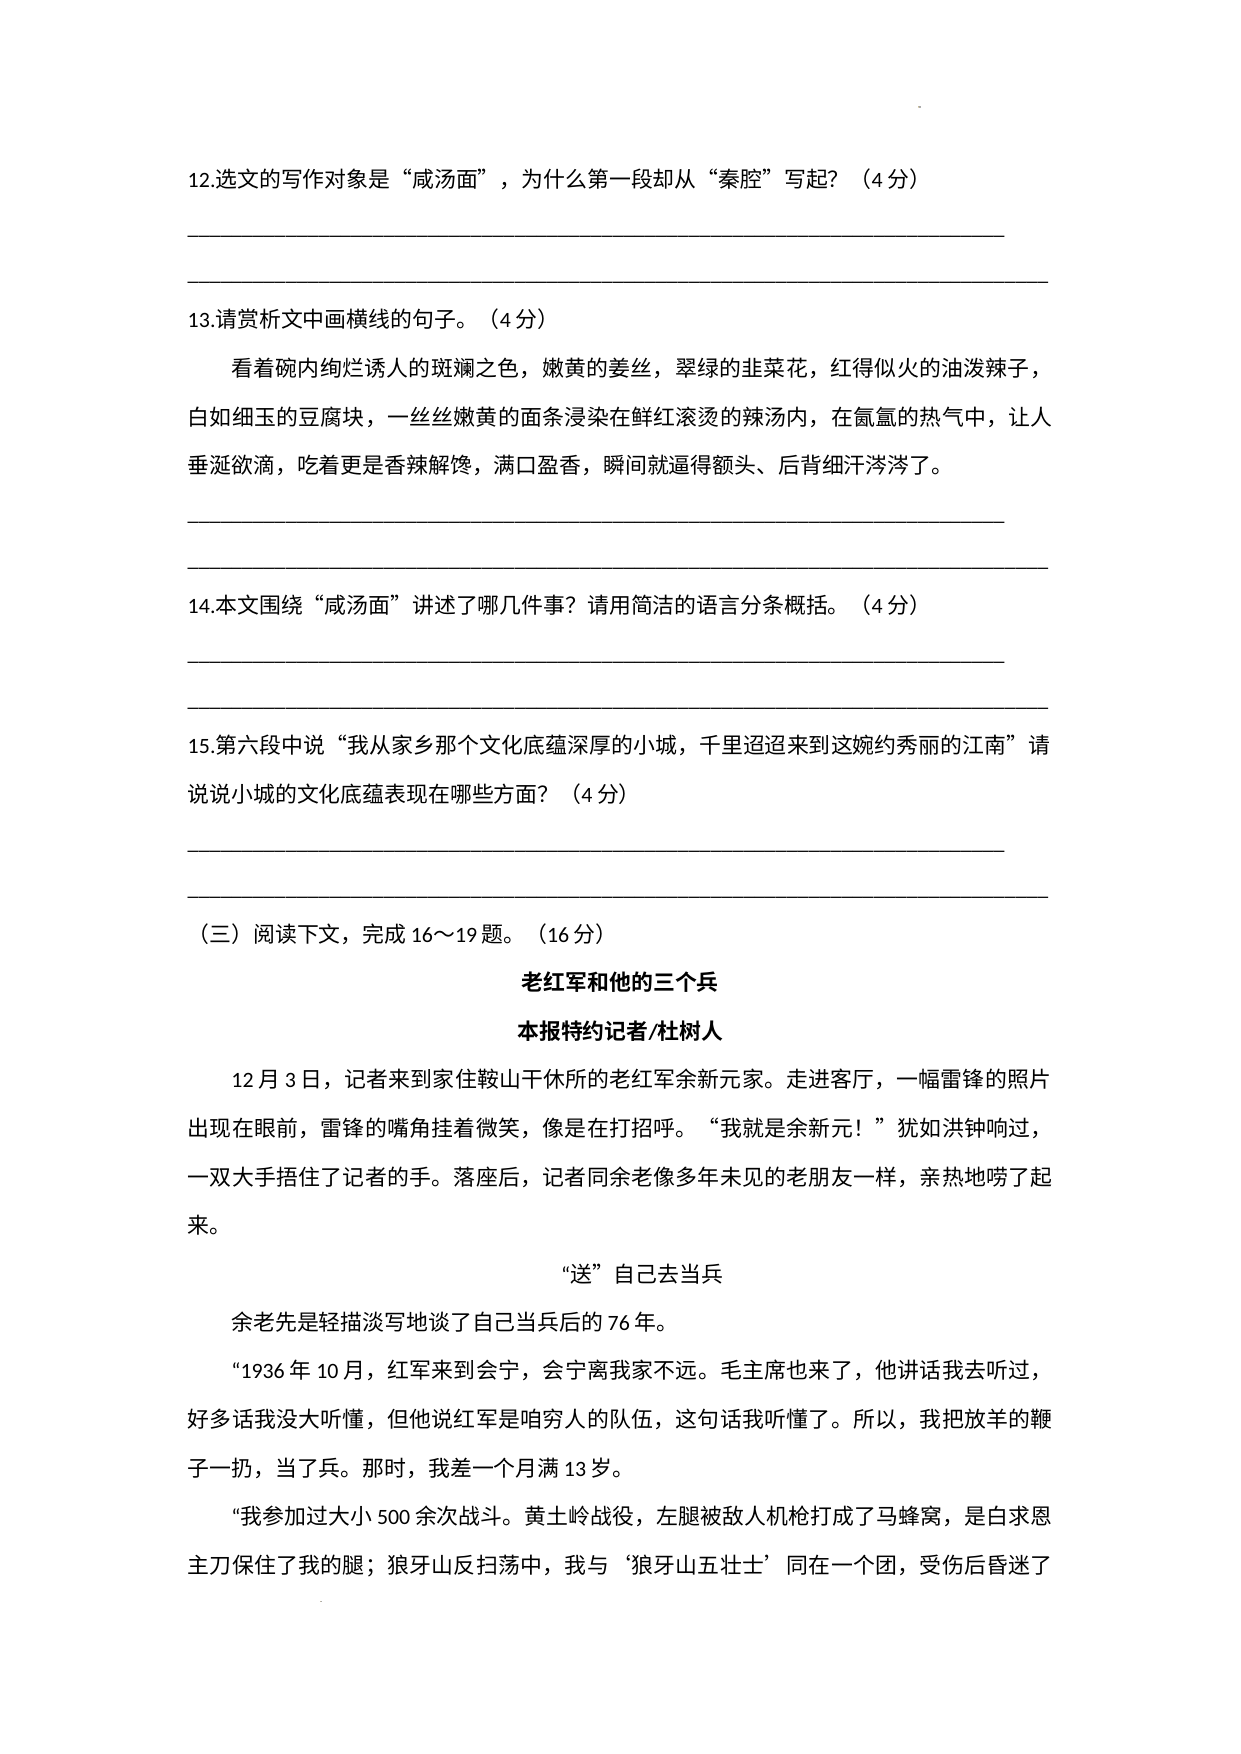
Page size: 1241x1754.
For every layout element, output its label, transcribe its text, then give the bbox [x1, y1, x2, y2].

text “送”自己去当兵 [187, 1256, 1053, 1289]
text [187, 1499, 1053, 1580]
text 余老先是轻描淡写地谈了自己当兵后的76年。 [187, 1304, 1053, 1337]
text “1936年10月，红军来到会宁，会宁离我家不远。毛主席也来了，他讲话我去听过，好多话我没大听懂，但他说红军是咱穷人的队伍，这句话我听懂了。所以，我把放羊的鞭子一扔，当了兵。那时，我差一个月满13岁。 [187, 1353, 1053, 1483]
text _______________________________________________________________________________ [187, 542, 1053, 574]
text _______________________________________________________________________________ [187, 256, 1053, 289]
text ___________________________________________________________________________ [187, 636, 1053, 669]
text 老红军和他的三个兵 [187, 965, 1053, 997]
text ___________________________________________________________________________ [187, 825, 1053, 857]
text _______________________________________________________________________________ [187, 682, 1053, 714]
text ___________________________________________________________________________ [187, 210, 1053, 243]
text （三）阅读下文，完成16～19题。（16分） [187, 917, 1053, 949]
text 15.第六段中说“我从家乡那个文化底蕴深厚的小城，千里迢迢来到这婉约秀丽的江南”请说说小城的文化底蕴表现在哪些方面？（4分） [187, 728, 1053, 809]
text 看着碗内绚烂诱人的斑斓之色，嫩黄的姜丝，翠绿的韭菜花，红得似火的油泼辣子，白如细玉的豆腐块，一丝丝嫩黄的面条浸染在鲜红滚烫的辣汤内，在氤氲的热气中，让人垂涎欲滴，吃着更是香辣解馋，满口盈香，瞬间就逼得额头、后背细汗涔涔了。 [187, 350, 1053, 480]
text 14.本文围绕“咸汤面”讲述了哪几件事？请用简洁的语言分条概括。（4分） [187, 588, 1053, 620]
text 13.请赏析文中画横线的句子。（4分） [187, 302, 1053, 334]
text 12月3日，记者来到家住鞍山干休所的老红军余新元家。走进客厅，一幅雷锋的照片出现在眼前，雷锋的嘴角挂着微笑，像是在打招呼。“我就是余新元！”犹如洪钟响过，一双大手捂住了记者的手。落座后，记者同余老像多年未见的老朋友一样，亲热地唠了起来。 [187, 1062, 1053, 1240]
text ___________________________________________________________________________ [187, 496, 1053, 529]
text _______________________________________________________________________________ [187, 871, 1053, 903]
text 本报特约记者/杜树人 [187, 1013, 1053, 1046]
text 12.选文的写作对象是“咸汤面”，为什么第一段却从“秦腔”写起？（4分） [187, 162, 1053, 194]
